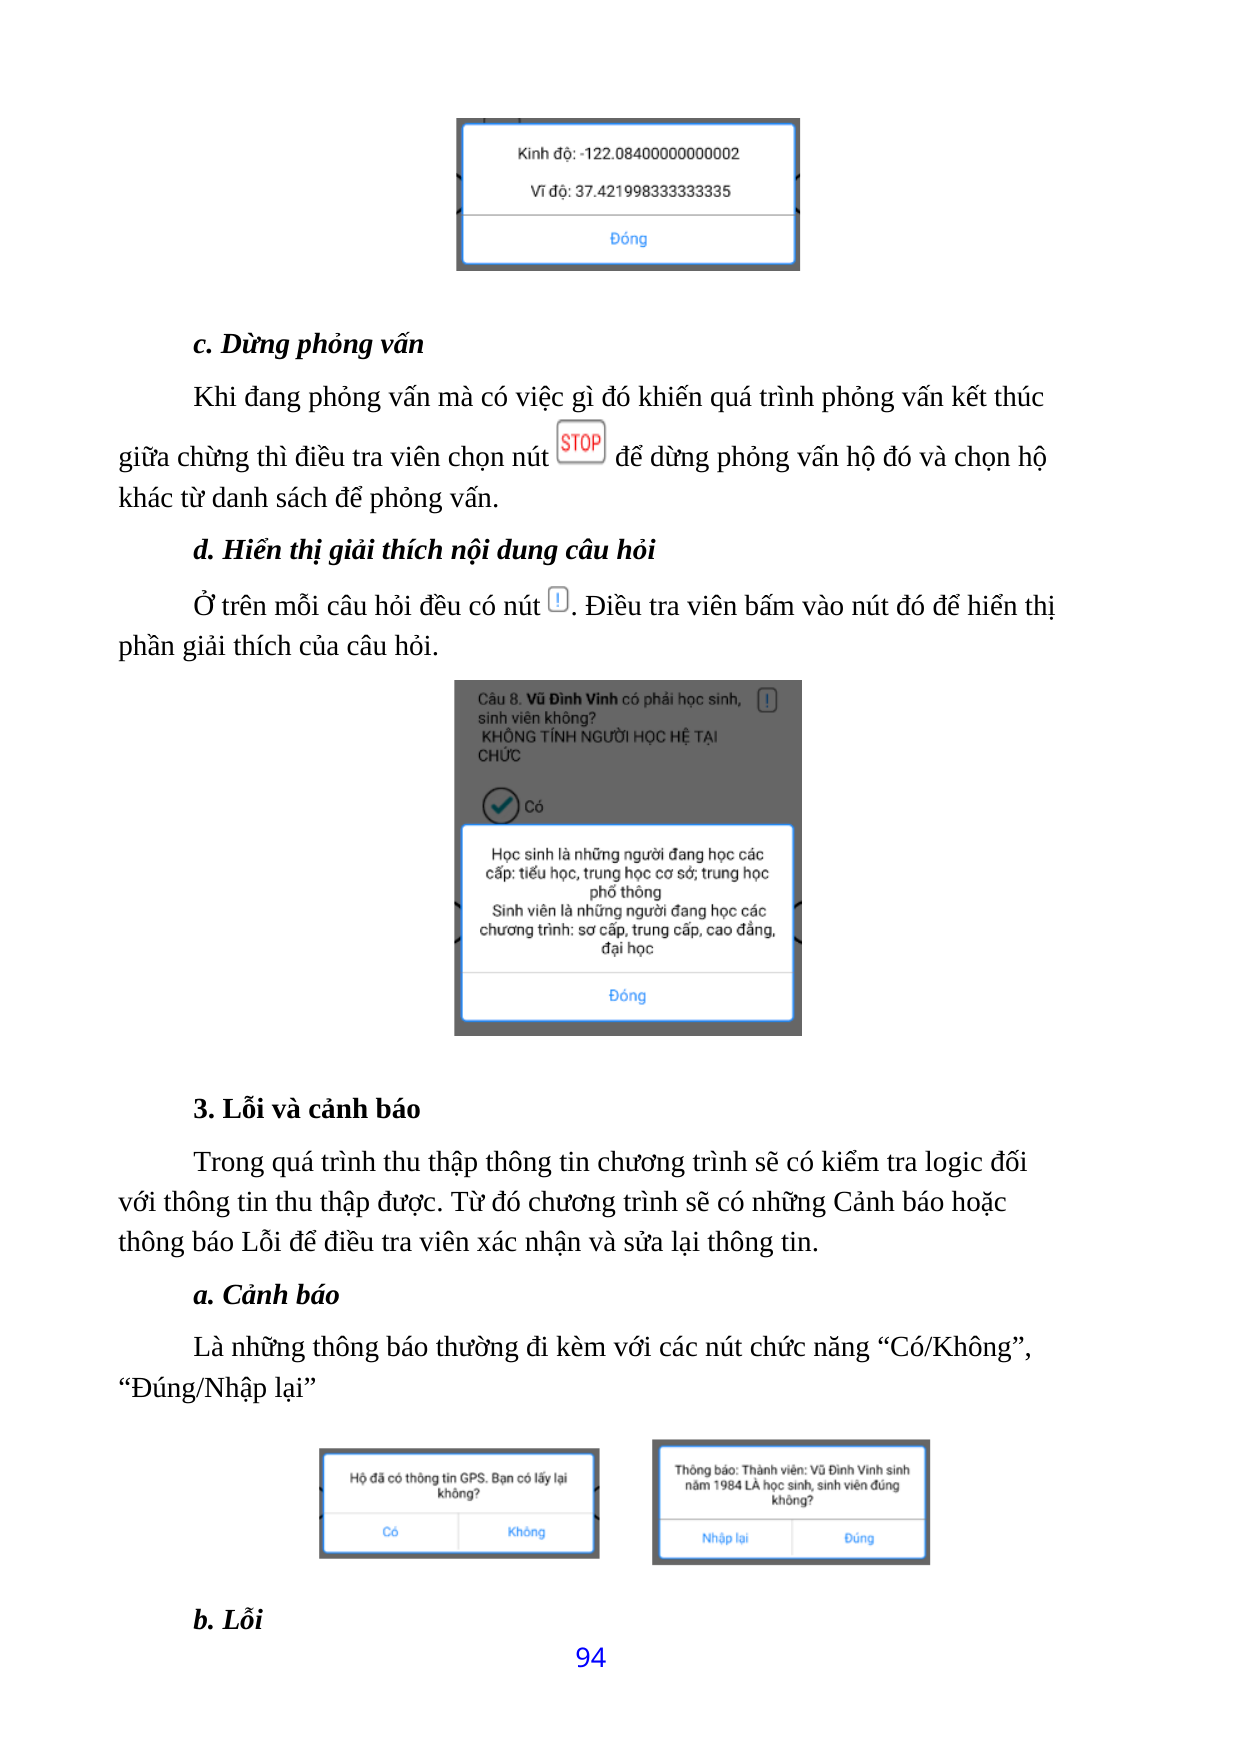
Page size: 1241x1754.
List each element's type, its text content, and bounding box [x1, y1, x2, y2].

picture [547, 585, 571, 616]
text c. Dừng phỏng vấn [118, 326, 1063, 359]
text Trong quá trình thu thập thông tin chương trình sẽ có kiểm tra logic đối với thông tin thu thập được. Từ đó chương trình sẽ có những Cảnh báo hoặc thông báo Lỗi để điều tra viên xác nhận và sửa lại thông tin. [118, 1144, 1063, 1258]
text 3. Lỗi và cảnh báo [118, 1091, 1063, 1124]
picture [456, 118, 800, 271]
text b. Lỗi [118, 1602, 1063, 1635]
text Là những thông báo thường đi kèm với các nút chức năng “Có/Không”, “Đúng/Nhập lại” [118, 1329, 1063, 1403]
picture [556, 418, 608, 467]
picture [313, 1422, 944, 1584]
text Khi đang phỏng vấn mà có việc gì đó khiến quá trình phỏng vấn kết thúc giữa chừng thì điều tra viên chọn nút để dừng phỏng vấn hộ đó và chọn hộ khác từ danh sách để phỏng vấn. [118, 379, 1063, 513]
text d. Hiển thị giải thích nội dung câu hỏi [118, 532, 1063, 566]
text a. Cảnh báo [118, 1277, 1063, 1310]
picture [454, 680, 802, 1036]
text Ở trên mỗi câu hỏi đều có nút . Điều tra viên bấm vào nút đó để hiển thị phần giải thích của câu hỏi. [118, 585, 1063, 662]
